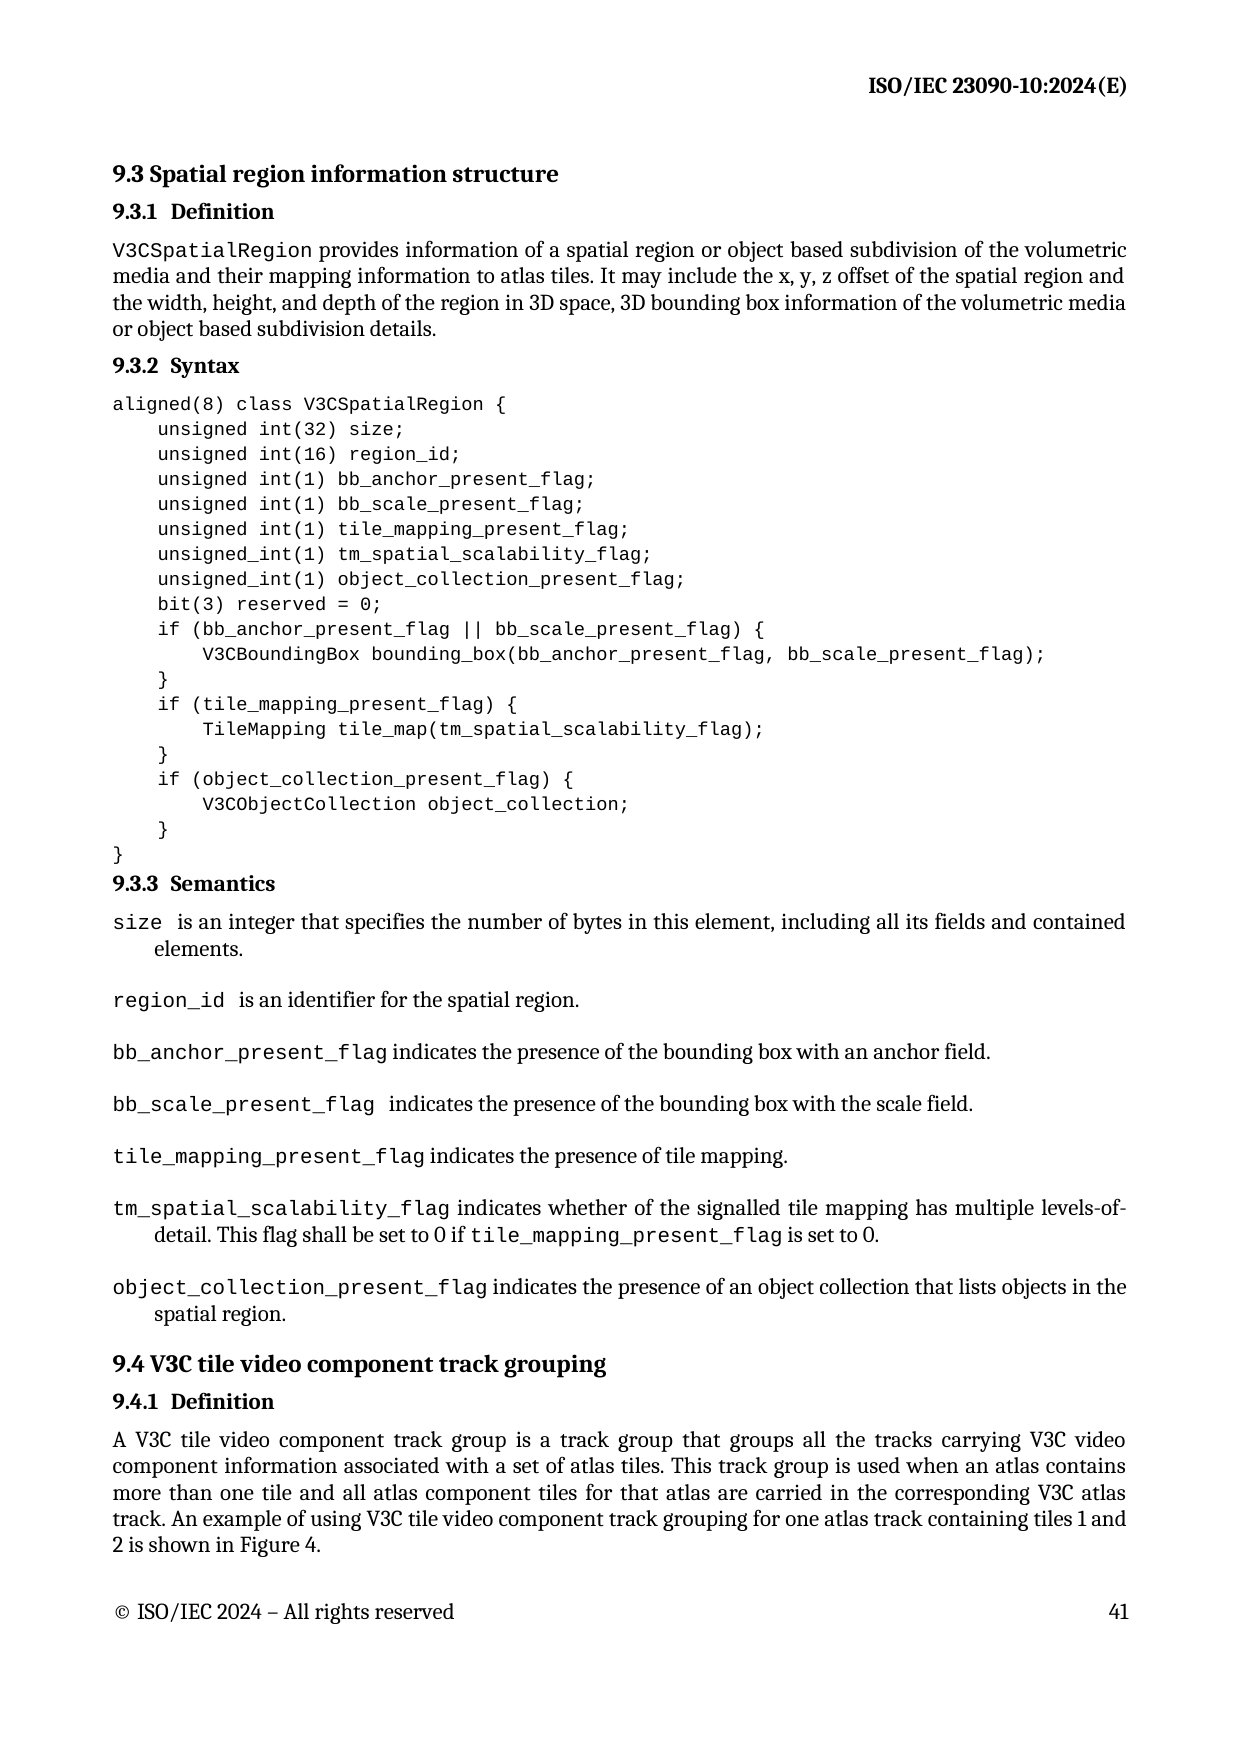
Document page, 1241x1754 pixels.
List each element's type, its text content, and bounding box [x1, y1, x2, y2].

subtitle Definition [112, 200, 1128, 224]
list tm_spatial_scalability_flag indicates whether of the signalled tile mapping has multiple levels-of-detail. This flag shall be set to 0 if tile_mapping_present_flag is set to 0. [112, 1195, 1128, 1248]
text if (tile_mapping_present_flag) { [112, 691, 1128, 716]
text unsigned int(1) bb_scale_present_flag; [112, 491, 1128, 516]
list size is an integer that specifies the number of bytes in this element, including all its fields and contained elements. [112, 909, 1128, 962]
text TileMapping tile_map(tm_spatial_scalability_flag); [112, 716, 1128, 741]
text V3CBoundingBox bounding_box(bb_anchor_present_flag, bb_scale_present_flag); [112, 641, 1128, 666]
text } [112, 666, 1128, 691]
list object_collection_present_flag indicates the presence of an object collection that lists objects in the spatial region. [112, 1273, 1128, 1327]
text V3CObjectCollection object_collection; [112, 791, 1128, 816]
text } [112, 741, 1128, 766]
list tile_mapping_present_flag indicates the presence of tile mapping. [112, 1143, 1128, 1170]
subtitle Definition [112, 1390, 1128, 1414]
text bit(3) reserved = 0; [112, 591, 1128, 616]
text unsigned int(1) bb_anchor_present_flag; [112, 466, 1128, 491]
subtitle V3C tile video component track grouping [112, 1352, 1128, 1378]
text if (object_collection_present_flag) { [112, 766, 1128, 791]
text if (bb_anchor_present_flag || bb_scale_present_flag) { [112, 616, 1128, 641]
text unsigned int(16) region_id; [112, 441, 1128, 466]
text unsigned int(32) size; [112, 416, 1128, 441]
text unsigned int(1) tile_mapping_present_flag; [112, 516, 1128, 541]
list region_id is an identifier for the spatial region. [112, 987, 1128, 1014]
text unsigned_int(1) object_collection_present_flag; [112, 566, 1128, 591]
text } [112, 841, 1128, 866]
list bb_scale_present_flag indicates the presence of the bounding box with the scale field. [112, 1091, 1128, 1118]
text unsigned_int(1) tm_spatial_scalability_flag; [112, 541, 1128, 566]
text aligned(8) class V3CSpatialRegion { [112, 391, 1128, 416]
text V3CSpatialRegion provides information of a spatial region or object based subdivision of the volumetric media and their mapping information to atlas tiles. It may include the x, y, z offset of the spatial region and the width, height, and depth of the region in 3D space, 3D bounding box information of the volumetric media or object based subdivision details. [112, 236, 1128, 342]
list bb_anchor_present_flag indicates the presence of the bounding box with an anchor field. [112, 1039, 1128, 1066]
subtitle Semantics [112, 872, 1128, 896]
subtitle Syntax [112, 355, 1128, 379]
text A V3C tile video component track group is a track group that groups all the tracks carrying V3C video component information associated with a set of atlas tiles. This track group is used when an atlas contains more than one tile and all atlas component tiles for that atlas are carried in the corresponding V3C atlas track. An example of using V3C tile video component track grouping for one atlas track containing tiles 1 and 2 is shown in Figure 4. [112, 1427, 1128, 1558]
text } [112, 816, 1128, 841]
subtitle Spatial region information structure [112, 161, 1128, 187]
